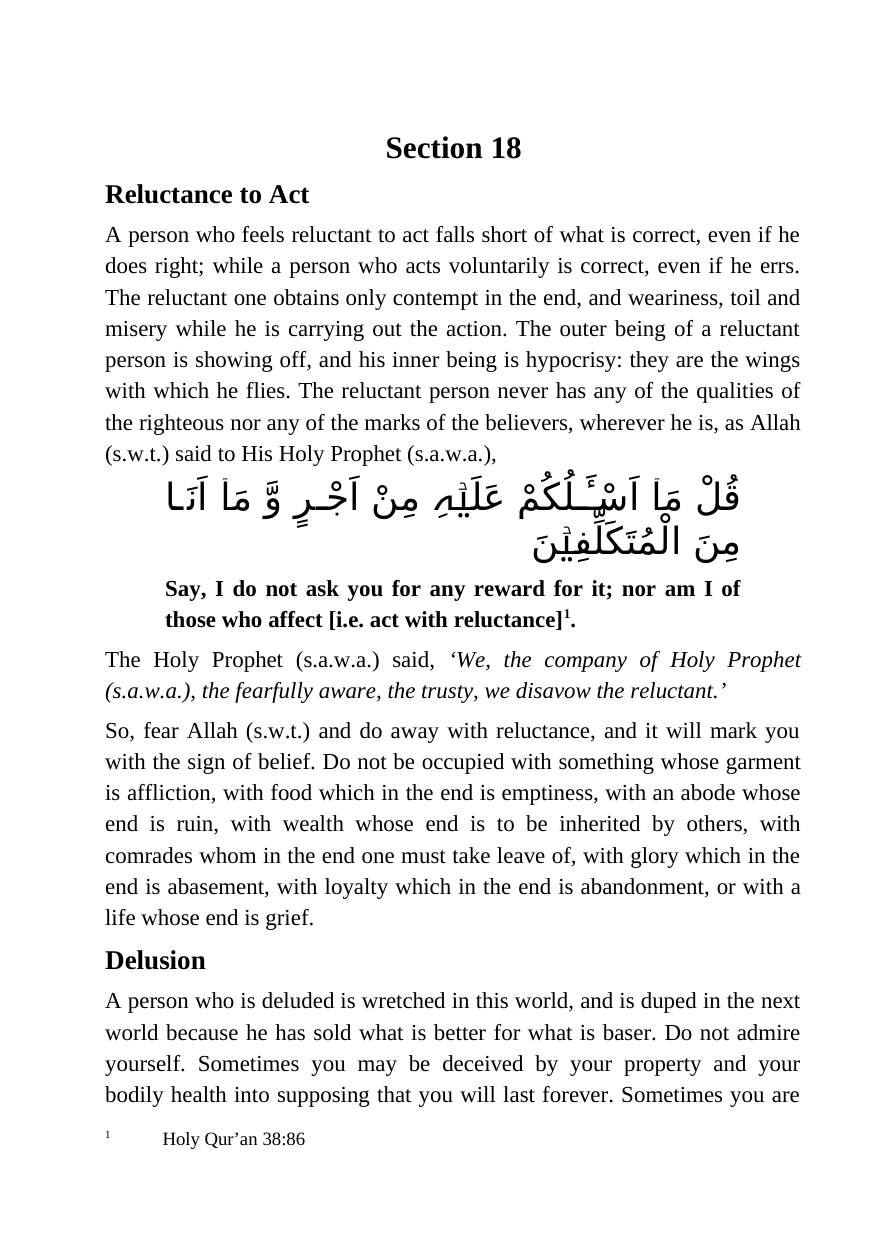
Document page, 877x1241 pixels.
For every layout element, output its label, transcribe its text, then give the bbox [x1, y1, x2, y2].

text قُلْ مَاۤ اَسْـَٔلُكُمْ عَلَیۡہِ مِنْ اَجْرٍ وَّ مَاۤ اَنَا مِنَ الْمُتَکَلِّفِیۡنَ [165, 476, 742, 563]
text So, fear Allah (s.w.t.) and do away with reluctance, and it will mark you with the sign of belief. Do not be occupied with something whose garment is affliction, with food which in the end is emptiness, with an abode whose end is ruin, with wealth whose end is to be inherited by others, with comrades whom in the end one must take leave of, with glory which in the end is abasement, with loyalty which in the end is abandonment, or with a life whose end is grief. [105, 713, 802, 932]
subtitle Section 18 [105, 129, 802, 166]
subtitle Delusion [105, 944, 802, 976]
text Say, I do not ask you for any reward for it; nor am I of those who affect [i.e. act with reluctance]. [165, 571, 742, 634]
subtitle Reluctance to Act [105, 178, 802, 209]
text A person who feels reluctant to act falls short of what is correct, even if he does right; while a person who acts voluntarily is correct, even if he errs. The reluctant one obtains only contempt in the end, and weariness, toil and misery while he is carrying out the action. The outer being of a reluctant person is showing off, and his inner being is hypocrisy: they are the wings with which he flies. The reluctant person never has any of the qualities of the righteous nor any of the marks of the believers, wherever he is, as Allah (s.w.t.) said to His Holy Prophet (s.a.w.a.), [105, 217, 802, 467]
text The Holy Prophet (s.a.w.a.) said, ‘We, the company of Holy Prophet (s.a.w.a.), the fearfully aware, the trusty, we disavow the reluctant.’ [105, 642, 802, 705]
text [105, 984, 802, 1109]
